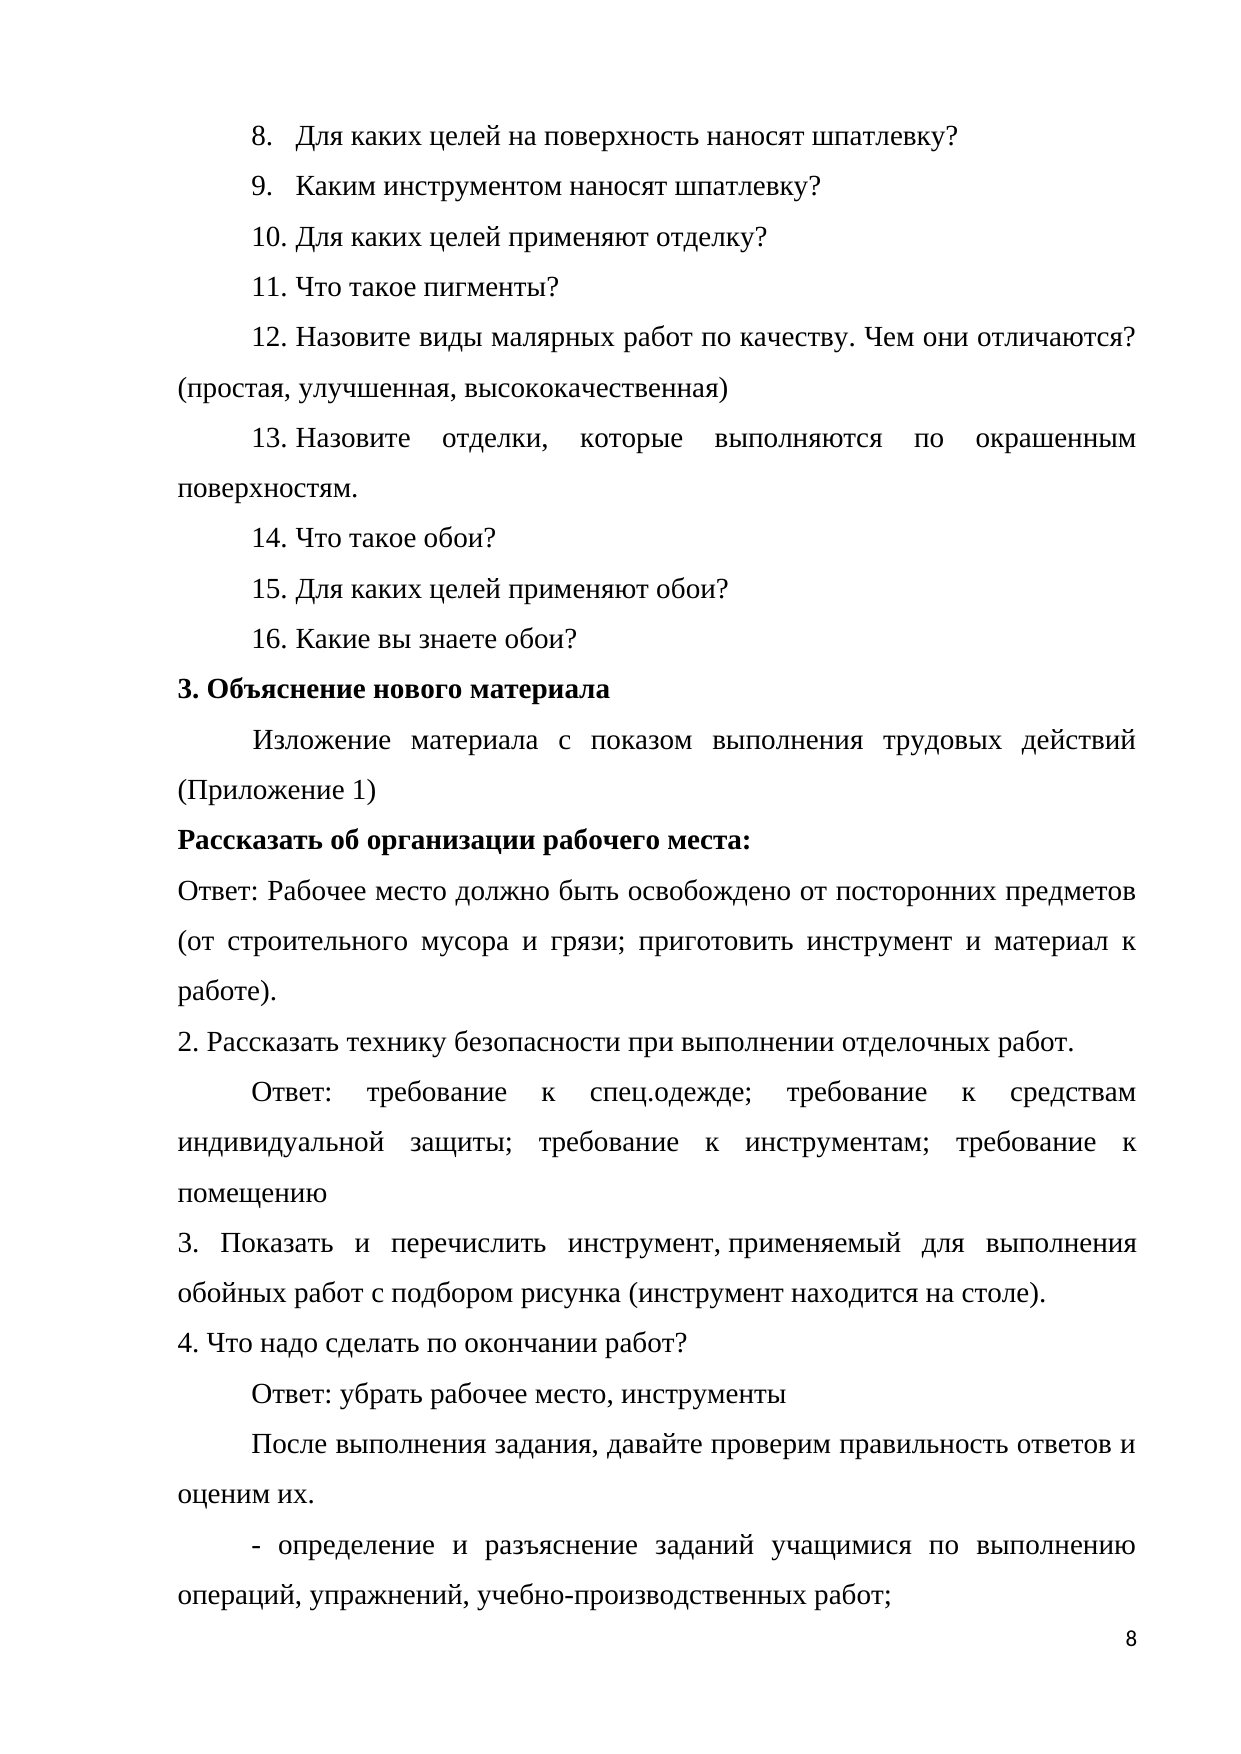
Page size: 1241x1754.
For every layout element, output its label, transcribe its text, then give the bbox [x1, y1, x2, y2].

text 4. Что надо сделать по окончании работ? [177, 1326, 1137, 1359]
list Для каких целей применяют обои? [177, 571, 1137, 604]
list Что такое пигменты? [177, 269, 1137, 303]
text После выполнения задания, давайте проверим правильность ответов и оценим их. [177, 1426, 1137, 1510]
list Назовите виды малярных работ по качеству. Чем они отличаются? (простая, улучшенная, высококачественная) [177, 319, 1137, 403]
text 2. Рассказать технику безопасности при выполнении отделочных работ. [177, 1024, 1137, 1057]
text - определение и разъяснение заданий учащимися по выполнению операций, упражнений, учебно-производственных работ; [177, 1527, 1137, 1611]
list Каким инструментом наносят шпатлевку? [177, 168, 1137, 202]
text Ответ: требование к спец.одежде; требование к средствам индивидуальной защиты; требование к инструментам; требование к помещению [177, 1074, 1137, 1208]
list Назовите отделки, которые выполняются по окрашенным поверхностям. [177, 420, 1137, 504]
list Что такое обои? [177, 521, 1137, 554]
text 3. Показать и перечислить инструмент, применяемый для выполнения обойных работ с подбором рисунка (инструмент находится на столе). [177, 1225, 1137, 1309]
list Какие вы знаете обои? [177, 621, 1137, 655]
text Ответ: убрать рабочее место, инструменты [177, 1376, 1137, 1409]
text Рассказать об организации рабочего места: [177, 822, 1137, 856]
list Для каких целей применяют отделку? [177, 219, 1137, 252]
list Для каких целей на поверхность наносят шпатлевку? [177, 118, 1137, 152]
list Изложение материала с показом выполнения трудовых действий (Приложение 1) [177, 722, 1137, 806]
text Ответ: Рабочее место должно быть освобождено от посторонних предметов (от строительного мусора и грязи; приготовить инструмент и материал к работе). [177, 873, 1137, 1007]
text 3. Объяснение нового материала [177, 672, 1137, 705]
